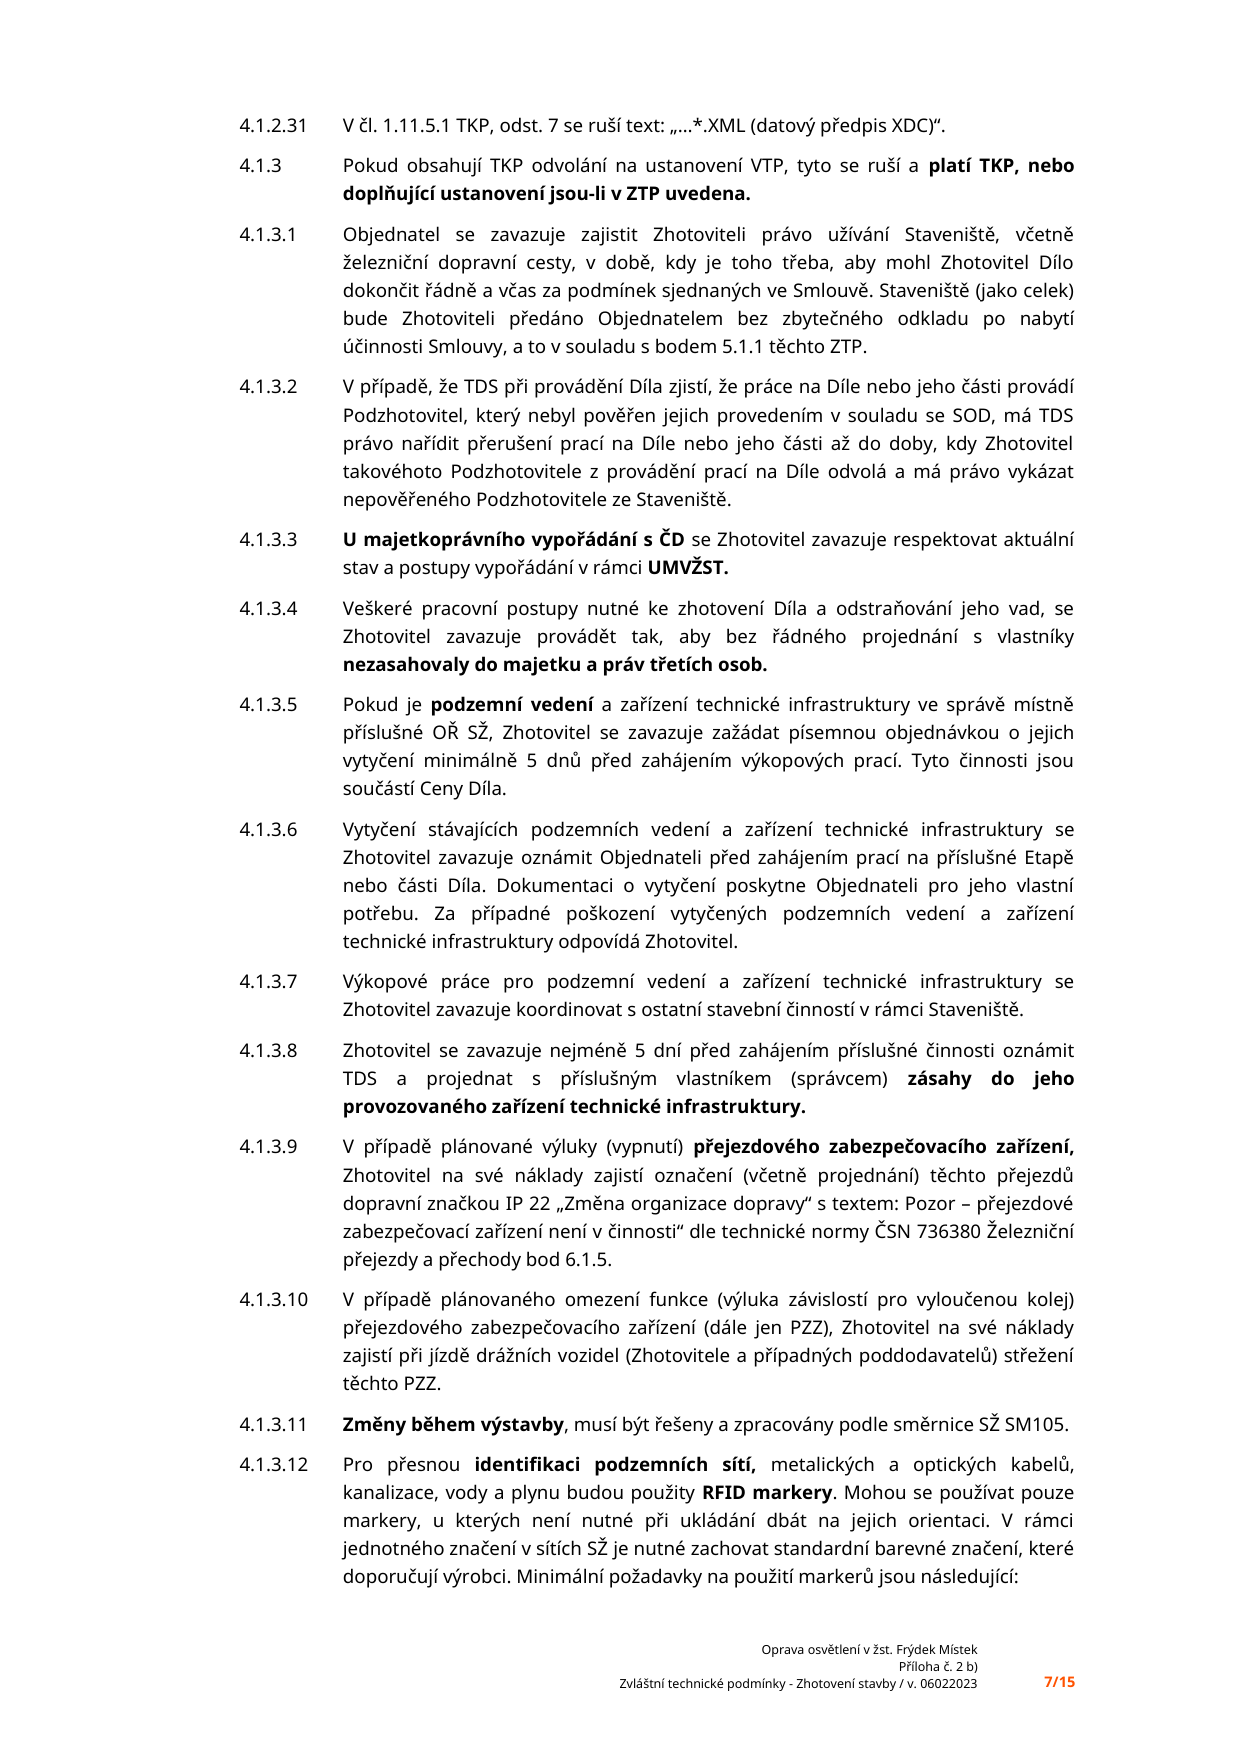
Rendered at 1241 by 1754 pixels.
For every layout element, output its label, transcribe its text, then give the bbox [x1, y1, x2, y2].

text U majetkoprávního vypořádání s ČD se Zhotovitel zavazuje respektovat aktuální stav a postupy vypořádání v rámci UMVŽST. [239, 526, 1075, 580]
text V případě plánované výluky (vypnutí) přejezdového zabezpečovacího zařízení, Zhotovitel na své náklady zajistí označení (včetně projednání) těchto přejezdů dopravní značkou IP 22 „Změna organizace dopravy“ s textem: Pozor – přejezdové zabezpečovací zařízení není v činnosti“ dle technické normy ČSN 736380 Železniční přejezdy a přechody bod 6.1.5. [239, 1134, 1075, 1271]
text Pro přesnou identifikaci podzemních sítí, metalických a optických kabelů, kanalizace, vody a plynu budou použity RFID markery. Mohou se používat pouze markery, u kterých není nutné při ukládání dbát na jejich orientaci. V rámci jednotného značení v sítích SŽ je nutné zachovat standardní barevné značení, které doporučují výrobci. Minimální požadavky na použití markerů jsou následující: [239, 1452, 1075, 1589]
text V případě plánovaného omezení funkce (výluka závislostí pro vyloučenou kolej) přejezdového zabezpečovacího zařízení (dále jen PZZ), Zhotovitel na své náklady zajistí při jízdě drážních vozidel (Zhotovitele a případných poddodavatelů) střežení těchto PZZ. [239, 1286, 1075, 1396]
text Změny během výstavby, musí být řešeny a zpracovány podle směrnice SŽ SM105. [239, 1411, 1075, 1437]
text V čl. 1.11.5.1 TKP, odst. 7 se ruší text: „…*.XML (datový předpis XDC)“. [239, 112, 1075, 138]
text Veškeré pracovní postupy nutné ke zhotovení Díla a odstraňování jeho vad, se Zhotovitel zavazuje provádět tak, aby bez řádného projednání s vlastníky nezasahovaly do majetku a práv třetích osob. [239, 595, 1075, 677]
text Vytyčení stávajících podzemních vedení a zařízení technické infrastruktury se Zhotovitel zavazuje oznámit Objednateli před zahájením prací na příslušné Etapě nebo části Díla. Dokumentaci o vytyčení poskytne Objednateli pro jeho vlastní potřebu. Za případné poškození vytyčených podzemních vedení a zařízení technické infrastruktury odpovídá Zhotovitel. [239, 816, 1075, 954]
text Objednatel se zavazuje zajistit Zhotoviteli právo užívání Staveniště, včetně železniční dopravní cesty, v době, kdy je toho třeba, aby mohl Zhotovitel Dílo dokončit řádně a včas za podmínek sjednaných ve Smlouvě. Staveniště (jako celek) bude Zhotoviteli předáno Objednatelem bez zbytečného odkladu po nabytí účinnosti Smlouvy, a to v souladu s bodem 5.1.1 těchto ZTP. [239, 221, 1075, 359]
text Pokud je podzemní vedení a zařízení technické infrastruktury ve správě místně příslušné OŘ SŽ, Zhotovitel se zavazuje zažádat písemnou objednávkou o jejich vytyčení minimálně 5 dnů před zahájením výkopových prací. Tyto činnosti jsou součástí Ceny Díla. [239, 692, 1075, 801]
text V případě, že TDS při provádění Díla zjistí, že práce na Díle nebo jeho části provádí Podzhotovitel, který nebyl pověřen jejich provedením v souladu se SOD, má TDS právo nařídit přerušení prací na Díle nebo jeho části až do doby, kdy Zhotovitel takovéhoto Podzhotovitele z provádění prací na Díle odvolá a má právo vykázat nepověřeného Podzhotovitele ze Staveniště. [239, 374, 1075, 511]
text Pokud obsahují TKP odvolání na ustanovení VTP, tyto se ruší a platí TKP, nebo doplňující ustanovení jsou-li v ZTP uvedena. [239, 153, 1075, 206]
text Zhotovitel se zavazuje nejméně 5 dní před zahájením příslušné činnosti oznámit TDS a projednat s příslušným vlastníkem (správcem) zásahy do jeho provozovaného zařízení technické infrastruktury. [239, 1037, 1075, 1119]
text Výkopové práce pro podzemní vedení a zařízení technické infrastruktury se Zhotovitel zavazuje koordinovat s ostatní stavební činností v rámci Staveniště. [239, 969, 1075, 1022]
